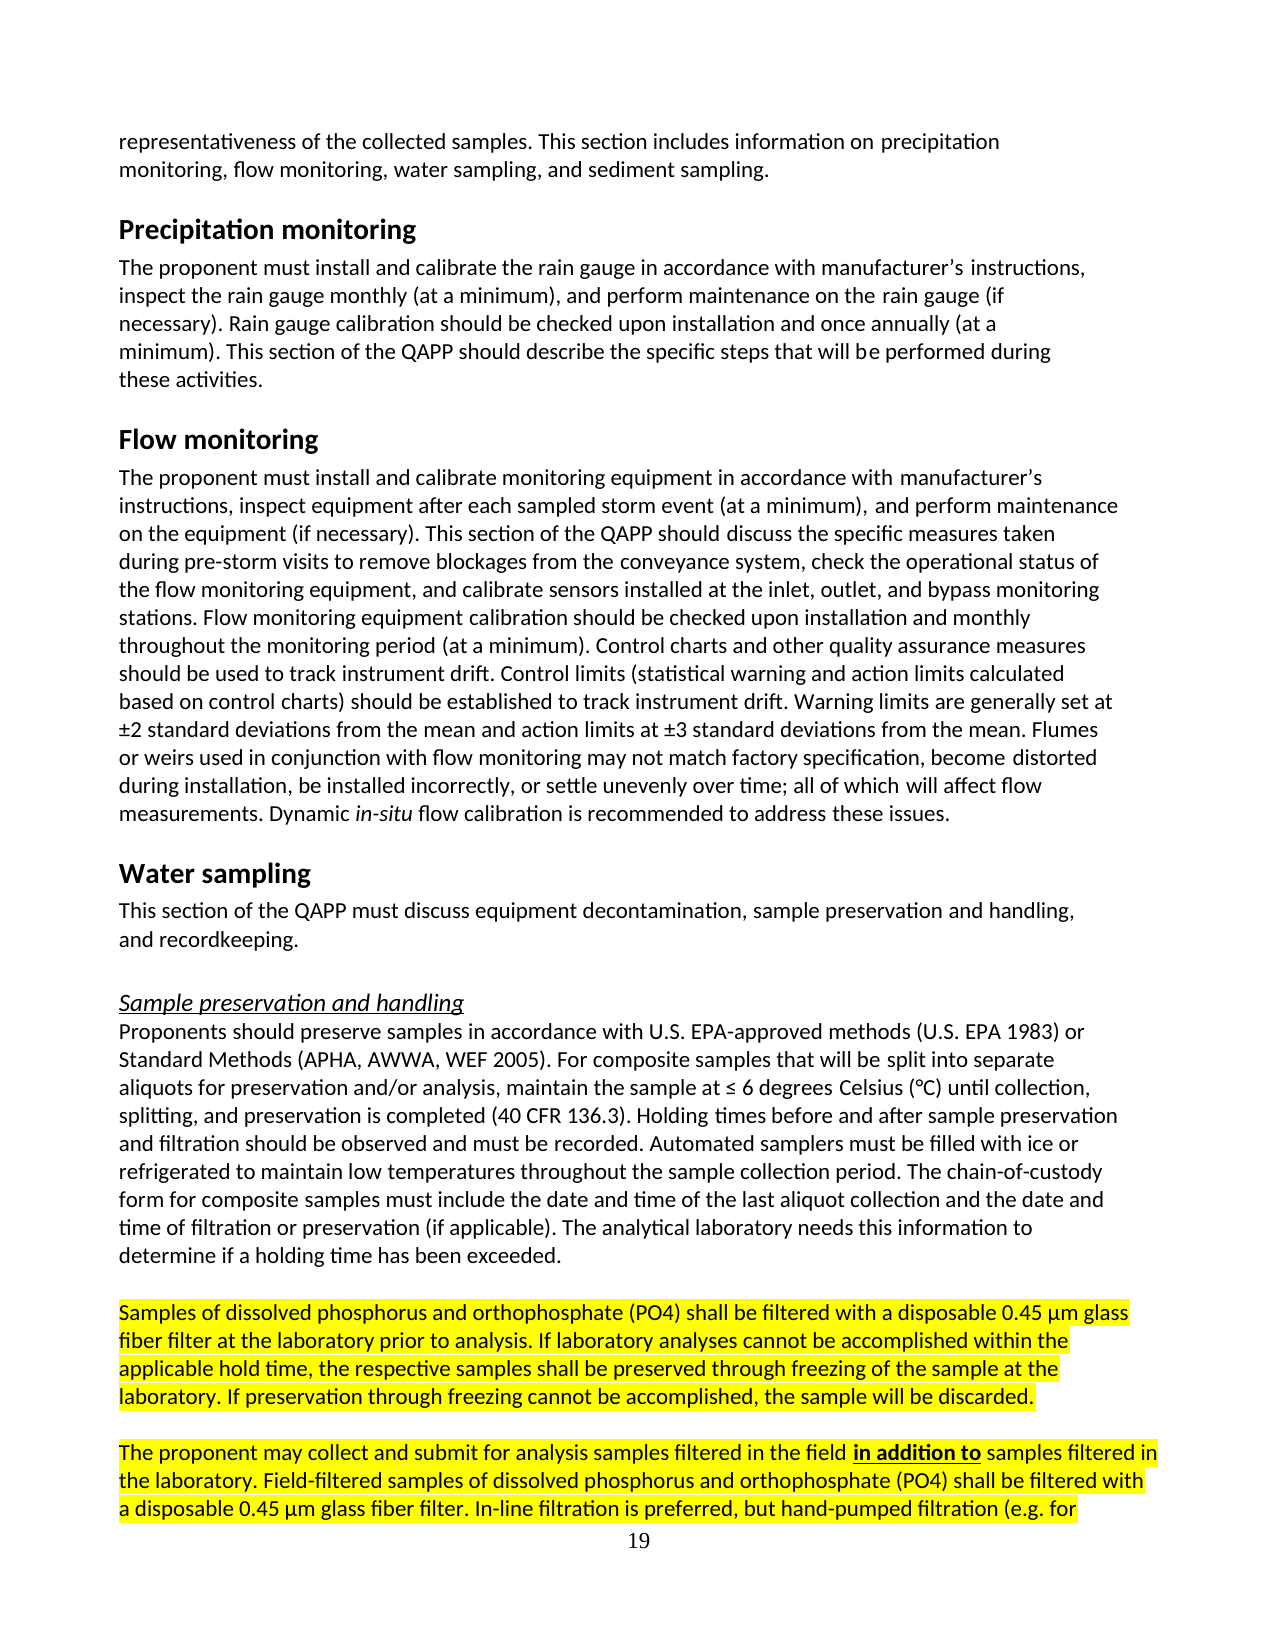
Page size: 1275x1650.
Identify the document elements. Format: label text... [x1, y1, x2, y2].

text This section of the QAPP must discuss equipment decontamination, sample preservation and handling, and recordkeeping. [119, 897, 1100, 953]
subtitle Water sampling [119, 855, 1158, 891]
text laboratory. If preservation through freezing cannot be accomplished, the sample will be discarded. [119, 1382, 1158, 1411]
text The proponent must install and calibrate the rain gauge in accordance with manufacturer’s instructions, inspect the rain gauge monthly (at a minimum), and perform maintenance on the rain gauge (if necessary). Rain gauge calibration should be checked upon installation and once annually (at a minimum). This section of the QAPP should describe the specific steps that will be performed during these activities. [119, 253, 1100, 393]
subtitle Precipitation monitoring [119, 211, 1158, 247]
text The proponent must install and calibrate monitoring equipment in accordance with manufacturer’s instructions, inspect equipment after each sampled storm event (at a minimum), and perform maintenance on the equipment (if necessary). This section of the QAPP should discuss the specific measures taken during pre-storm visits to remove blockages from the conveyance system, check the operational status of the flow monitoring equipment, and calibrate sensors installed at the inlet, outlet, and bypass monitoring stations. Flow monitoring equipment calibration should be checked upon installation and monthly throughout the monitoring period (at a minimum). Control charts and other quality assurance measures should be used to track instrument drift. Control limits (statistical warning and action limits calculated based on control charts) should be established to track instrument drift. Warning limits are generally set at [119, 463, 1120, 715]
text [119, 127, 1098, 183]
text ±2 standard deviations from the mean and action limits at ±3 standard deviations from the mean. Flumes or weirs used in conjunction with flow monitoring may not match factory specification, become distorted during installation, be installed incorrectly, or settle unevenly over time; all of which will affect flow measurements. Dynamic in-situ flow calibration is recommended to address these issues. [119, 715, 1117, 827]
text Proponents should preserve samples in accordance with U.S. EPA-approved methods (U.S. EPA 1983) or Standard Methods (APHA, AWWA, WEF 2005). For composite samples that will be split into separate aliquots for preservation and/or analysis, maintain the sample at ≤ 6 degrees Celsius (°C) until collection, splitting, and preservation is completed (40 CFR 136.3). Holding times before and after sample preservation and filtration should be observed and must be recorded. Automated samplers must be filled with ice or refrigerated to maintain low temperatures throughout the sample collection period. The chain-of-custody form for composite samples must include the date and time of the last aliquot collection and the date and time of filtration or preservation (if applicable). The analytical laboratory needs this information to determine if a holding time has been exceeded. [119, 1017, 1120, 1269]
text Samples of dissolved phosphorus and orthophosphate (PO4) shall be filtered with a disposable 0.45 μm glass fiber filter at the laboratory prior to analysis. If laboratory analyses cannot be accomplished within the applicable hold time, the respective samples shall be preserved through freezing of the sample at the [119, 1298, 1158, 1382]
subtitle Sample preservation and handling [119, 987, 1158, 1017]
subtitle Flow monitoring [119, 421, 1158, 457]
